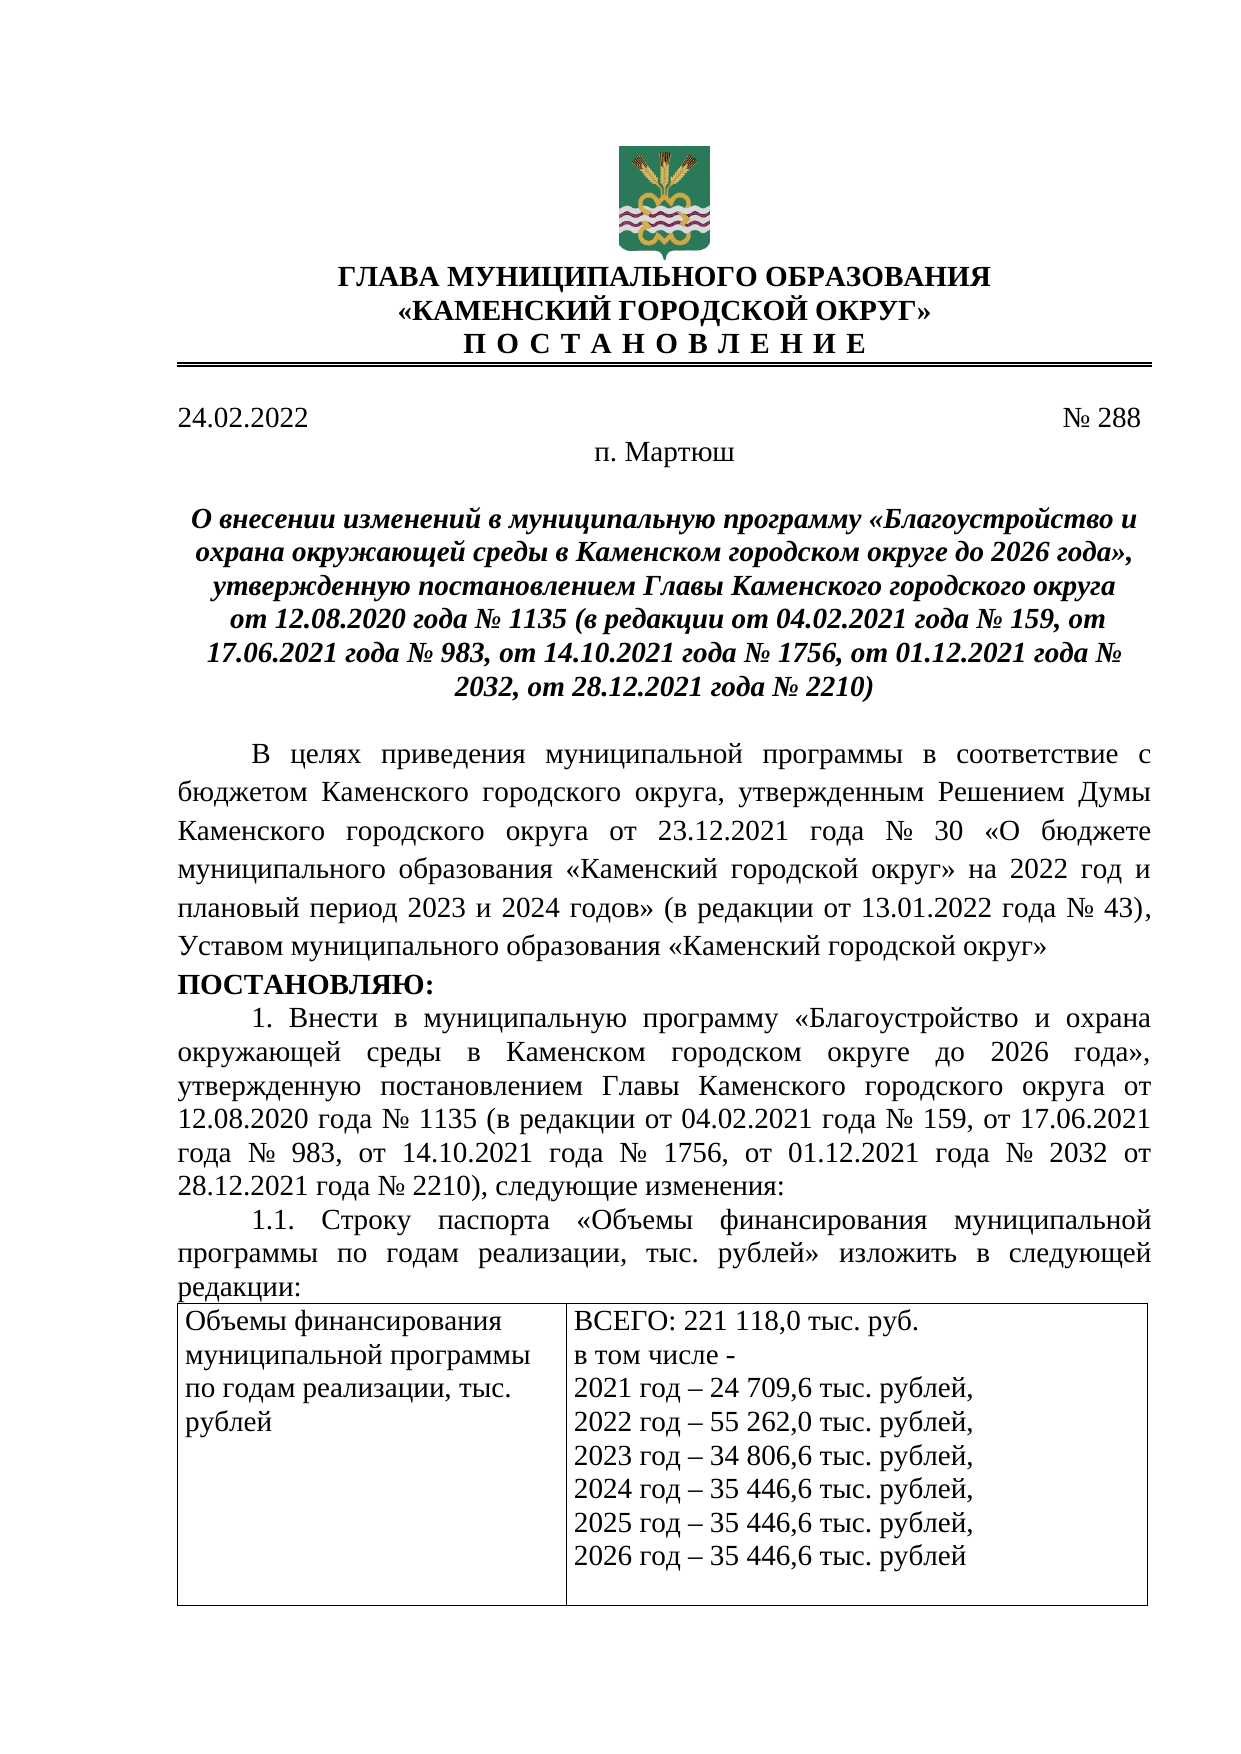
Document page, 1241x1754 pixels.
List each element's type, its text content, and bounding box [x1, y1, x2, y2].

text от 12.08.2020 года № 1135 (в редакции от 04.02.2021 года № 159, от 17.06.2021 года № 983, от 14.10.2021 года № 1756, от 01.12.2021 года № 2032, от 28.12.2021 года № 2210) [177, 602, 1152, 702]
text 24.02.2022 № 288 [177, 400, 1152, 434]
text п. Мартюш [177, 434, 1152, 467]
text О внесении изменений в муниципальную программу «Благоустройство и охрана окружающей среды в Каменском городском округе до 2026 года», утвержденную постановлением Главы Каменского городского округа [177, 501, 1152, 602]
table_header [178, 1304, 566, 1605]
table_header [567, 1304, 1147, 1605]
text «КАМЕНСКИЙ ГОРОДСКОЙ ОКРУГ» [177, 293, 1152, 326]
picture [619, 146, 710, 260]
text ПОСТАНОВЛЯЮ: [177, 967, 1152, 1001]
text 1. Внести в муниципальную программу «Благоустройство и охрана окружающей среды в Каменском городском округе до 2026 года», утвержденную постановлением Главы Каменского городского округа от 12.08.2020 года № 1135 (в редакции от 04.02.2021 года № 159, от 17.06.2021 года № 983, от 14.10.2021 года № 1756, от 01.12.2021 года № 2032 от 28.12.2021 года № 2210), следующие изменения: [177, 1001, 1152, 1202]
text 1.1. Строку паспорта «Объемы финансирования муниципальной программы по годам реализации, тыс. рублей» изложить в следующей редакции: [177, 1202, 1152, 1302]
text В целях приведения муниципальной программы в соответствие с бюджетом Каменского городского округа, утвержденным Решением Думы Каменского городского округа от 23.12.2021 года № 30 «О бюджете муниципального образования «Каменский городской округ» на 2022 год и плановый период 2023 и 2024 годов» (в редакции от 13.01.2022 года № 43), Уставом муниципального образования «Каменский городской округ» [177, 736, 1152, 962]
text ГЛАВА МУНИЦИПАЛЬНОГО ОБРАЗОВАНИЯ [177, 259, 1152, 293]
text ПОСТАНОВЛЕНИЕ [177, 326, 1152, 362]
